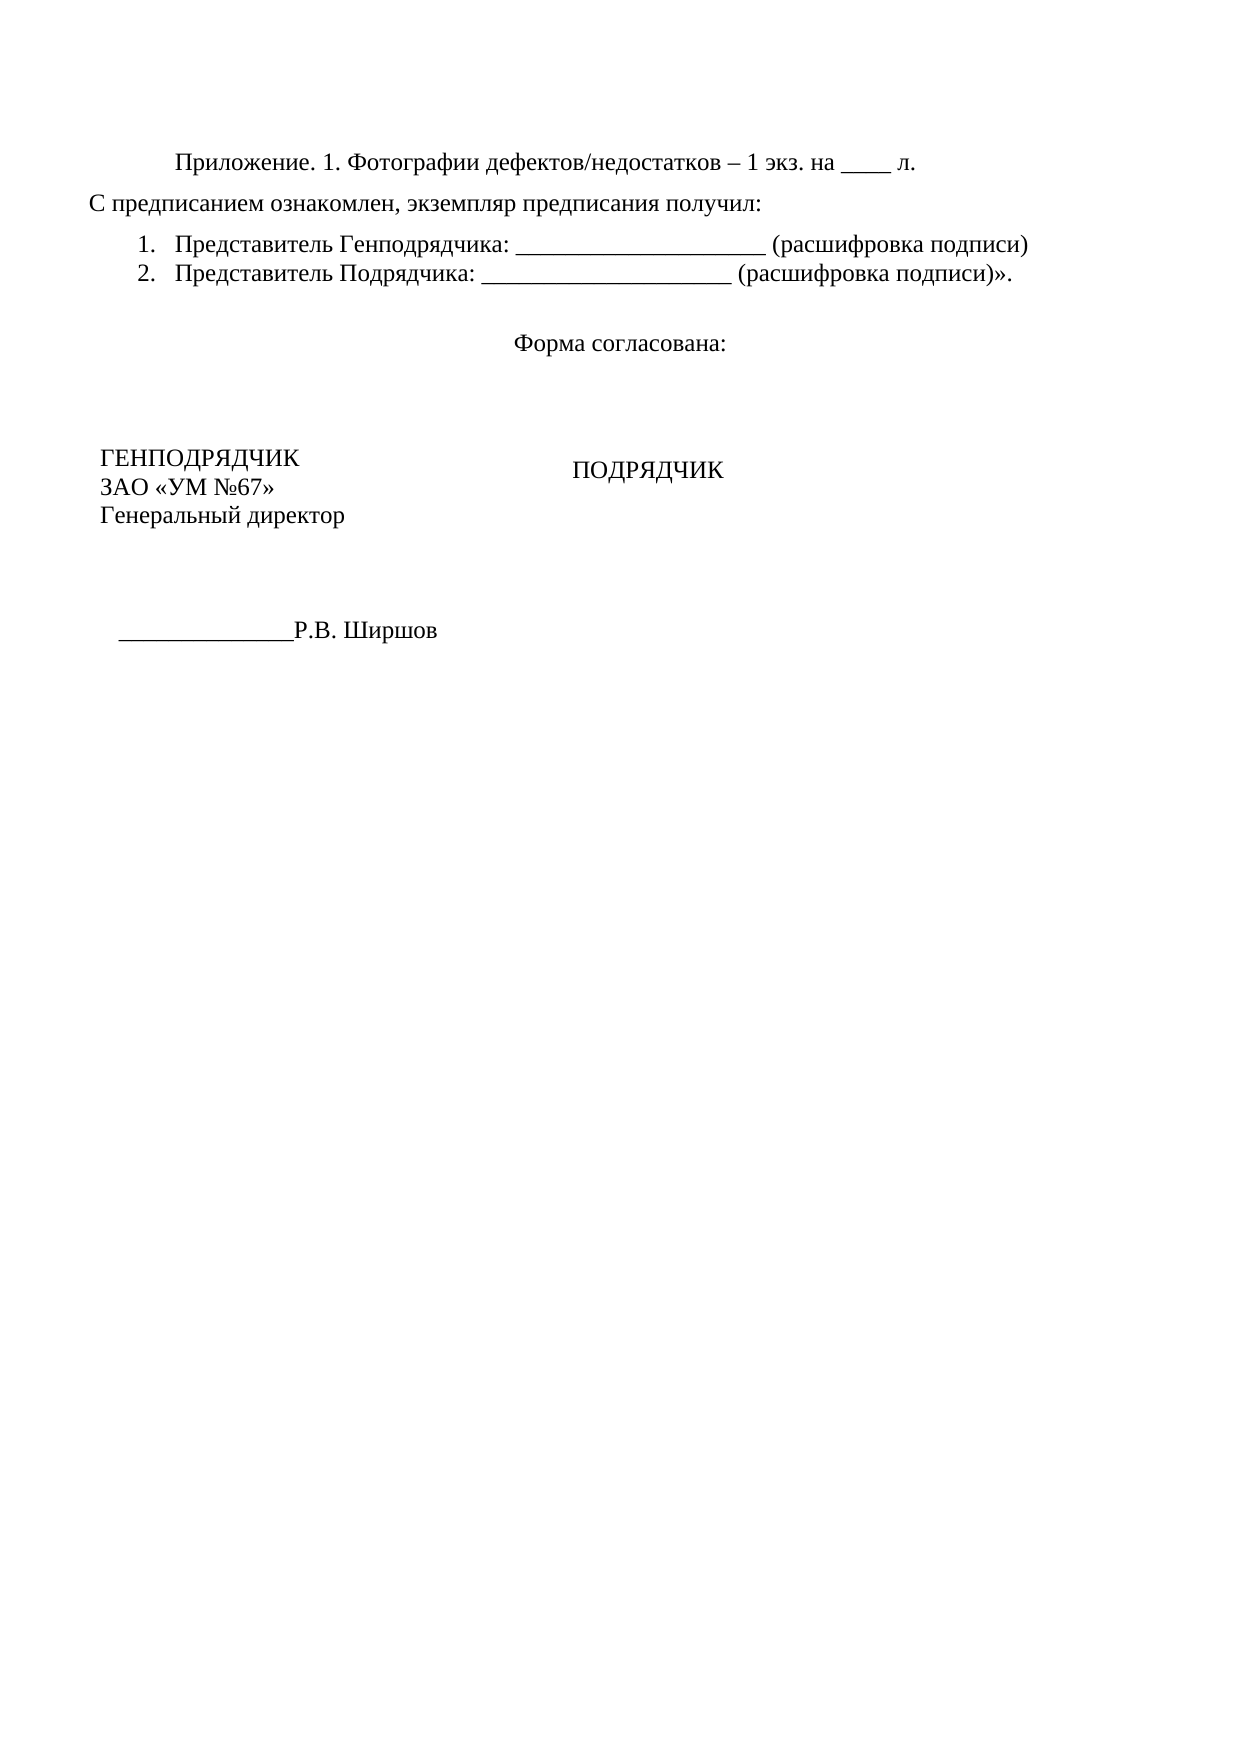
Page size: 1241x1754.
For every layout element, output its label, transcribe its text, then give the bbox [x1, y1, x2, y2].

text Форма согласована: [89, 328, 1152, 357]
list Приложение. 1. Фотографии дефектов/недостатков – 1 экз. на ____ л. [174, 147, 1152, 176]
list Представитель Подрядчика: ____________________ (расшифровка подписи)». [137, 258, 1152, 287]
table_header ПОДРЯДЧИК [555, 443, 1152, 644]
text С предписанием ознакомлен, экземпляр предписания получил: [89, 188, 1152, 217]
table_header ГЕНПОДРЯДЧИК ЗАО «УМ №67» Генеральный директор ______________Р.В. Ширшов [89, 443, 554, 644]
list Представитель Генподрядчика: ____________________ (расшифровка подписи) [137, 229, 1152, 258]
